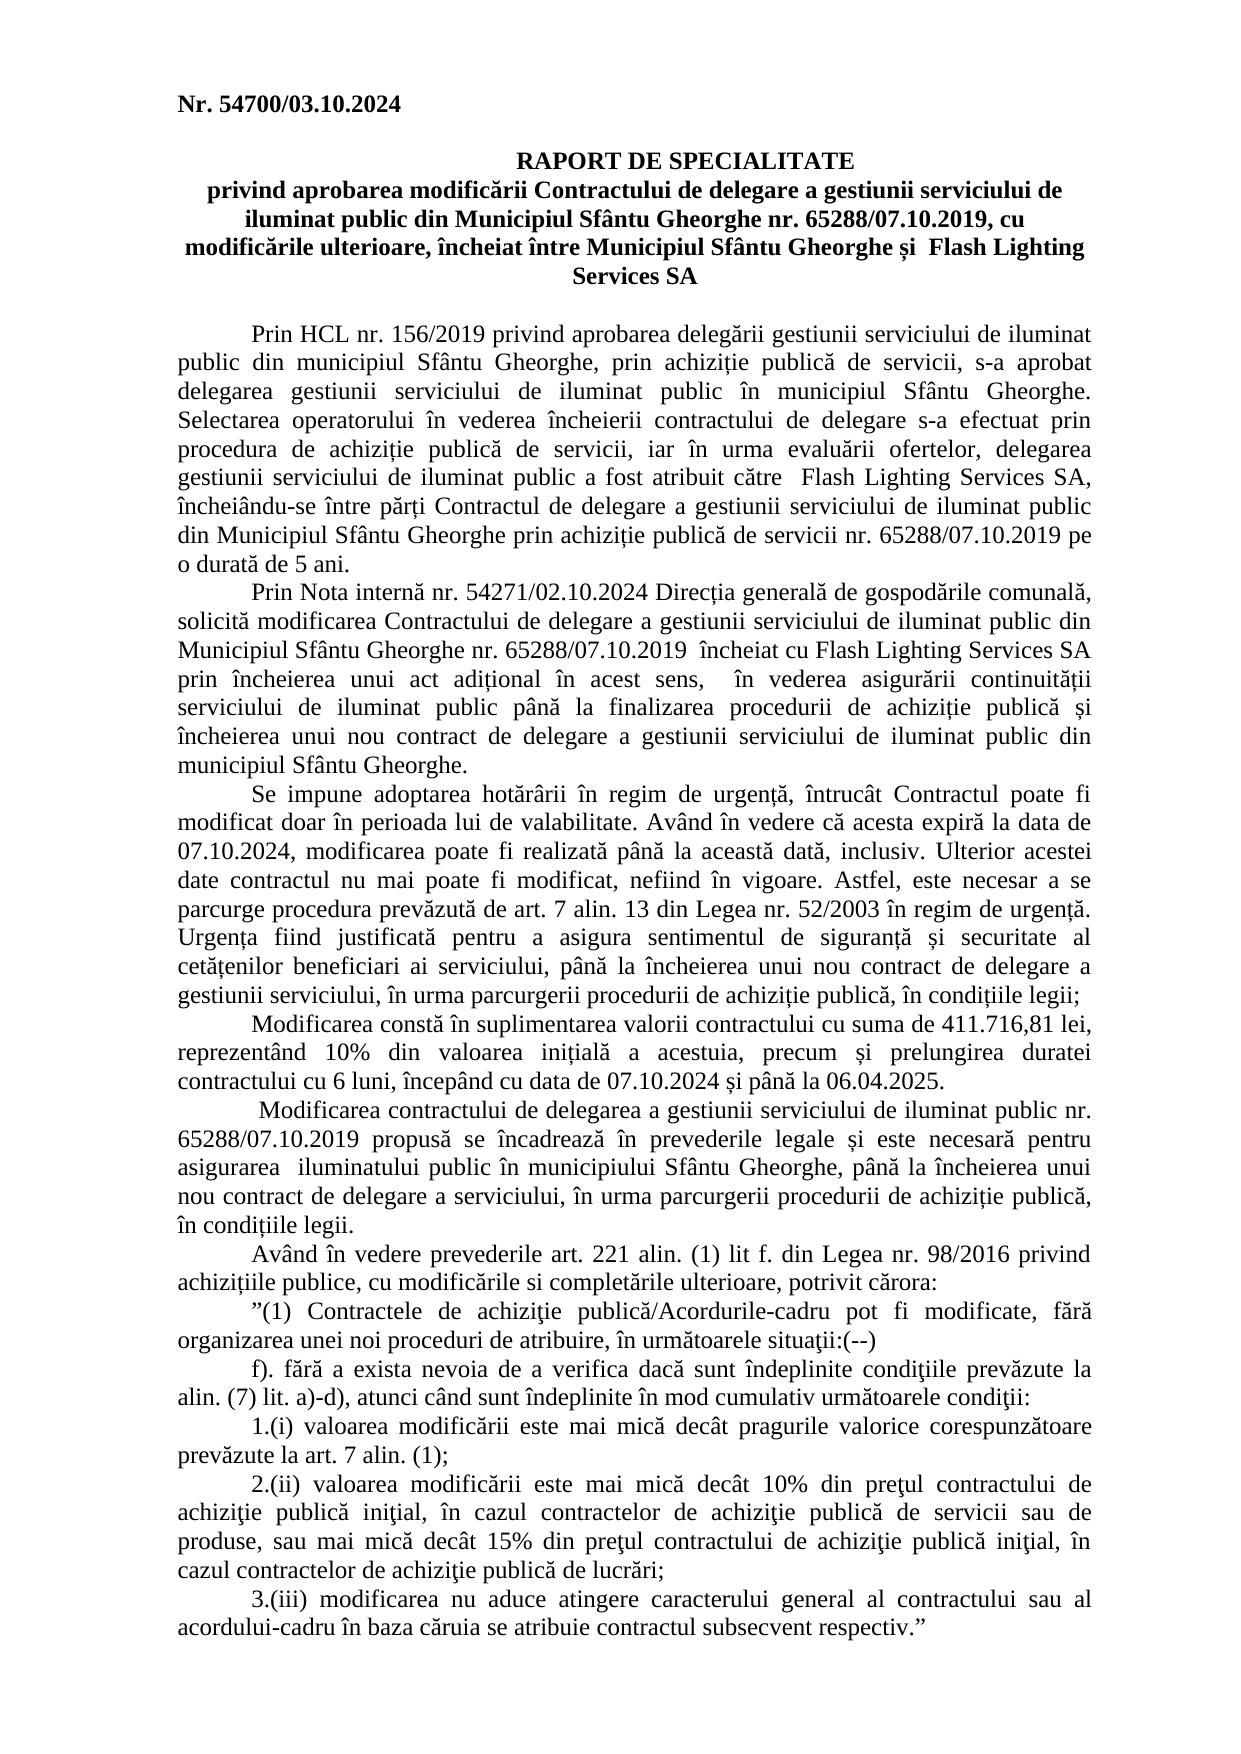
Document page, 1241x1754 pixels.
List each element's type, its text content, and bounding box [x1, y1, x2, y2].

text ”(1) Contractele de achiziţie publică/Acordurile-cadru pot fi modificate, fără organizarea unei noi proceduri de atribuire, în următoarele situaţii:(--) [177, 1296, 1092, 1354]
text Se impune adoptarea hotărârii în regim de urgență, întrucât Contractul poate fi modificat doar în perioada lui de valabilitate. Având în vedere că acesta expiră la data de 07.10.2024, modificarea poate fi realizată până la această dată, inclusiv. Ulterior acestei date contractul nu mai poate fi modificat, nefiind în vigoare. Astfel, este necesar a se parcurge procedura prevăzută de art. 7 alin. 13 din Legea nr. 52/2003 în regim de urgență. Urgența fiind justificată pentru a asigura sentimentul de siguranță și securitate al cetățenilor beneficiari ai serviciului, până la încheierea unui nou contract de delegare a gestiunii serviciului, în urma parcurgerii procedurii de achiziție publică, în condițiile legii; [177, 779, 1092, 1009]
text Prin HCL nr. 156/2019 privind aprobarea delegării gestiunii serviciului de iluminat public din municipiul Sfântu Gheorghe, prin achiziție publică de servicii, s-a aprobat delegarea gestiunii serviciului de iluminat public în municipiul Sfântu Gheorghe. Selectarea operatorului în vederea încheierii contractului de delegare s-a efectuat prin procedura de achiziție publică de servicii, iar în urma evaluării ofertelor, delegarea gestiunii serviciului de iluminat public a fost atribuit către Flash Lighting Services SA, încheiându-se între părți Contractul de delegare a gestiunii serviciului de iluminat public din Municipiul Sfântu Gheorghe prin achiziție publică de servicii nr. 65288/07.10.2019 pe o durată de 5 ani. [177, 319, 1092, 577]
text Modificarea contractului de delegarea a gestiunii serviciului de iluminat public nr. 65288/07.10.2019 propusă se încadrează în prevederile legale și este necesară pentru asigurarea iluminatului public în municipiului Sfântu Gheorghe, până la încheierea unui nou contract de delegare a serviciului, în urma parcurgerii procedurii de achiziție publică, în condițiile legii. [177, 1095, 1092, 1239]
text 2.(ii) valoarea modificării este mai mică decât 10% din preţul contractului de achiziţie publică iniţial, în cazul contractelor de achiziţie publică de servicii sau de produse, sau mai mică decât 15% din preţul contractului de achiziţie publică iniţial, în cazul contractelor de achiziţie publică de lucrări; [177, 1469, 1092, 1584]
text Prin Nota internă nr. 54271/02.10.2024 Direcția generală de gospodările comunală, solicită modificarea Contractului de delegare a gestiunii serviciului de iluminat public din Municipiul Sfântu Gheorghe nr. 65288/07.10.2019 încheiat cu Flash Lighting Services SA prin încheierea unui act adițional în acest sens, în vederea asigurării continuității serviciului de iluminat public până la finalizarea procedurii de achiziție publică și încheierea unui nou contract de delegare a gestiunii serviciului de iluminat public din municipiul Sfântu Gheorghe. [177, 577, 1092, 779]
text 1.(i) valoarea modificării este mai mică decât pragurile valorice corespunzătoare prevăzute la art. 7 alin. (1); [177, 1411, 1092, 1469]
text f). fără a exista nevoia de a verifica dacă sunt îndeplinite condiţiile prevăzute la alin. (7) lit. a)-d), atunci când sunt îndeplinite în mod cumulativ următoarele condiţii: [177, 1354, 1092, 1411]
text Modificarea constă în suplimentarea valorii contractului cu suma de 411.716,81 lei, reprezentând 10% din valoarea inițială a acestuia, precum și prelungirea duratei contractului cu 6 luni, începând cu data de 07.10.2024 și până la 06.04.2025. [177, 1009, 1092, 1095]
text 3.(iii) modificarea nu aduce atingere caracterului general al contractului sau al acordului-cadru în baza căruia se atribuie contractul subsecvent respectiv.” [177, 1584, 1092, 1641]
text Având în vedere prevederile art. 221 alin. (1) lit f. din Legea nr. 98/2016 privind achizițiile publice, cu modificările si completările ulterioare, potrivit cărora: [177, 1239, 1092, 1296]
text RAPORT DE SPECIALITATE [177, 146, 1092, 175]
text Nr. 54700/03.10.2024 [177, 89, 1092, 117]
text privind aprobarea modificării Contractului de delegare a gestiunii serviciului de iluminat public din Municipiul Sfântu Gheorghe nr. 65288/07.10.2019, cu modificările ulterioare, încheiat între Municipiul Sfântu Gheorghe și Flash Lighting Services SA [177, 175, 1092, 290]
